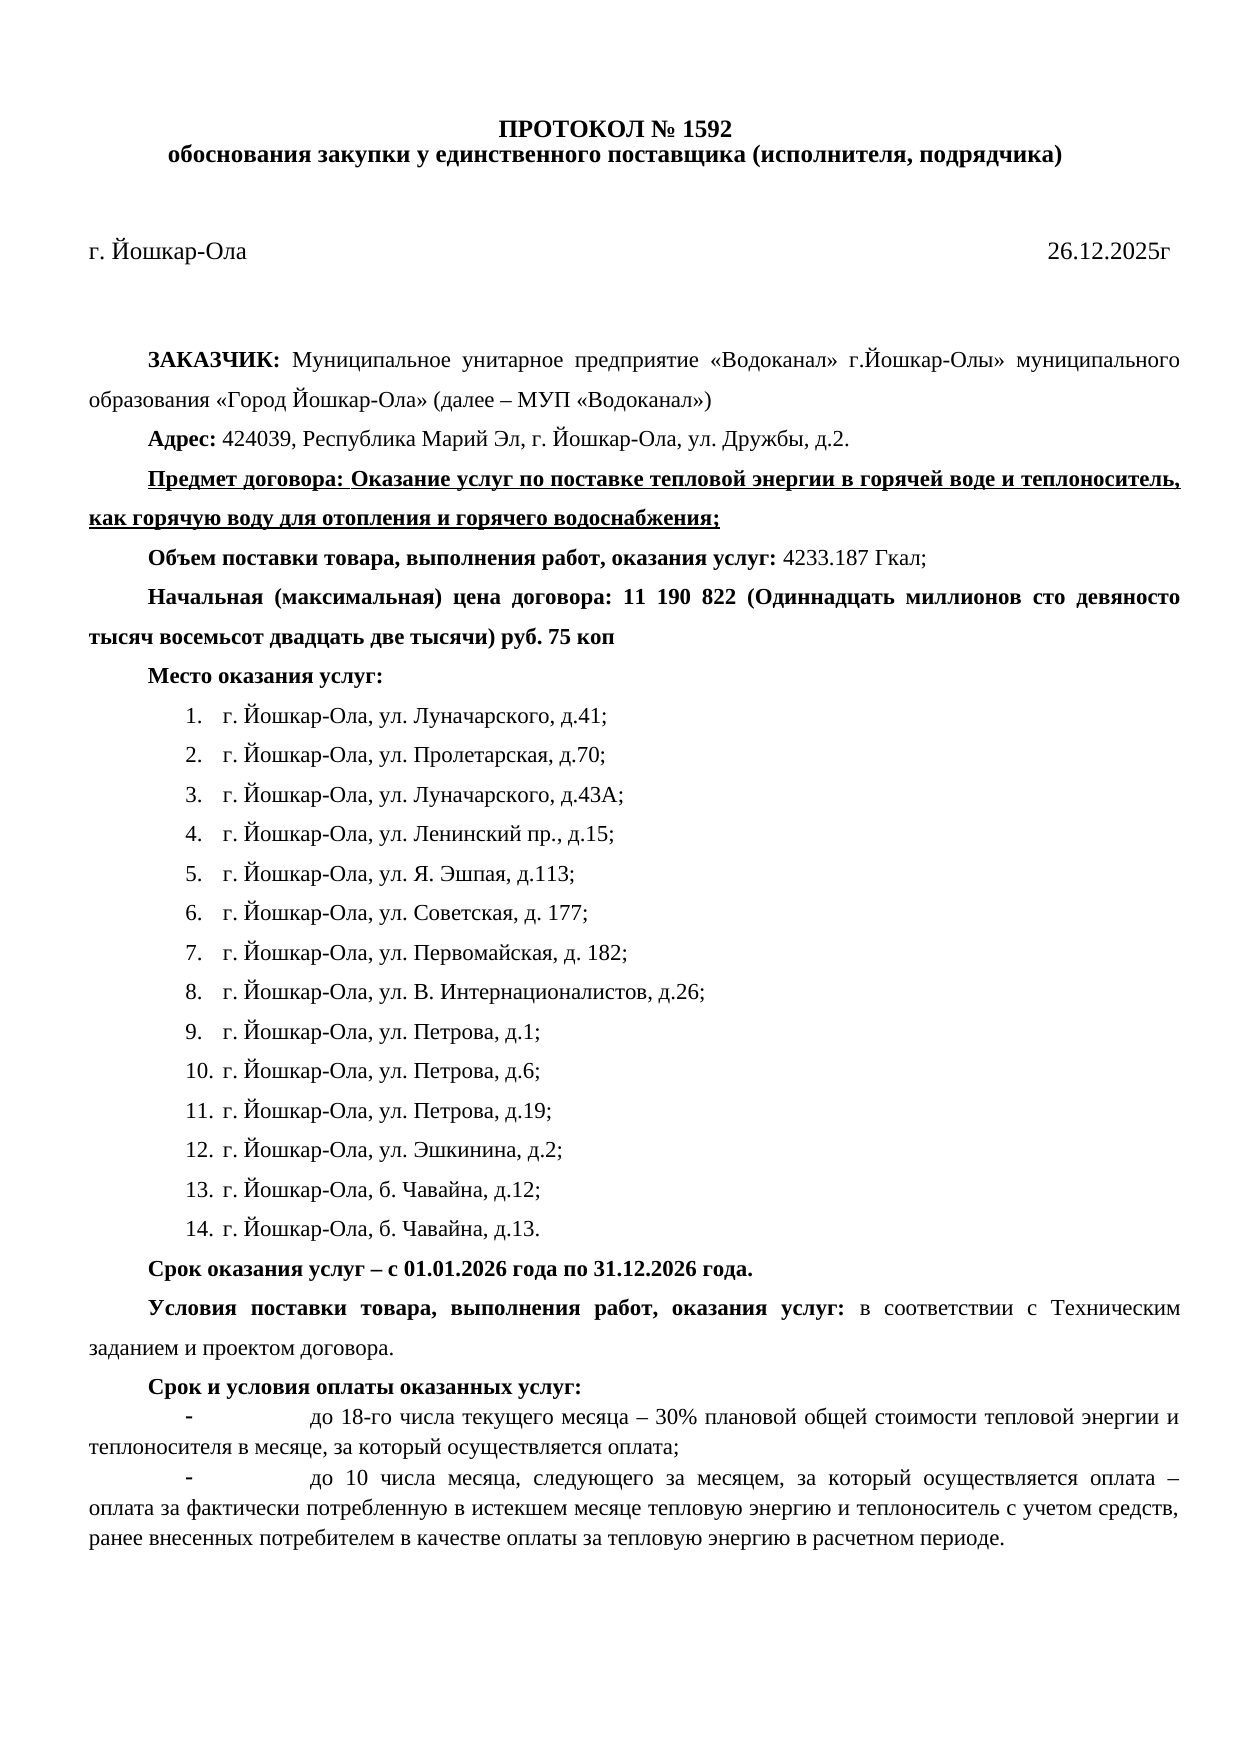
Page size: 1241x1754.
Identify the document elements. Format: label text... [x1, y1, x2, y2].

list г. Йошкар-Ола, б. Чавайна, д.13. [185, 1215, 1181, 1241]
text Условия поставки товара, выполнения работ, оказания услуг: в соответствии с Техническим заданием и проектом договора. [89, 1294, 1181, 1360]
text Адрес: 424039, Республика Марий Эл, г. Йошкар-Ола, ул. Дружбы, д.2. [89, 426, 1181, 452]
text обоснования закупки у единственного поставщика (исполнителя, подрядчика) [89, 142, 1142, 167]
list г. Йошкар-Ола, ул. Луначарского, д.41; [185, 702, 1181, 728]
list г. Йошкар-Ола, ул. Пролетарская, д.70; [185, 741, 1181, 768]
text Место оказания услуг: [89, 662, 1181, 689]
text Срок оказания услуг – с 01.01.2026 года по 31.12.2026 года. [89, 1254, 1181, 1281]
list г. Йошкар-Ола, ул. Петрова, д.19; [185, 1097, 1181, 1123]
list г. Йошкар-Ола, ул. Советская, д. 177; [185, 899, 1181, 926]
list г. Йошкар-Ола, ул. Луначарского, д.43А; [185, 781, 1181, 807]
list до 10 числа месяца, следующего за месяцем, за который осуществляется оплата – оплата за фактически потребленную в истекшем месяце тепловую энергию и теплоноситель с учетом средств, ранее внесенных потребителем в качестве оплаты за тепловую энергию в расчетном периоде. [89, 1464, 1181, 1550]
text Срок и условия оплаты оказанных услуг: [89, 1373, 1181, 1399]
text Начальная (максимальная) цена договора: 11 190 822 (Одиннадцать миллионов сто девяносто тысяч восемьсот двадцать две тысячи) руб. 75 коп [89, 583, 1181, 649]
list до 18-го числа текущего месяца – 30% плановой общей стоимости тепловой энергии и теплоносителя в месяце, за который осуществляется оплата; [89, 1403, 1181, 1460]
list г. Йошкар-Ола, ул. В. Интернационалистов, д.26; [185, 978, 1181, 1004]
list г. Йошкар-Ола, б. Чавайна, д.12; [185, 1176, 1181, 1202]
text ПРОТОКОЛ № 1592 [89, 117, 1142, 142]
list г. Йошкар-Ола, ул. Я. Эшпая, д.113; [185, 860, 1181, 886]
text г. Йошкар-Ола 26.12.2025г [89, 242, 1181, 263]
list г. Йошкар-Ола, ул. Эшкинина, д.2; [185, 1136, 1181, 1162]
list г. Йошкар-Ола, ул. Первомайская, д. 182; [185, 939, 1181, 965]
list г. Йошкар-Ола, ул. Ленинский пр., д.15; [185, 820, 1181, 847]
list г. Йошкар-Ола, ул. Петрова, д.6; [185, 1057, 1181, 1083]
text ЗАКАЗЧИК: Муниципальное унитарное предприятие «Водоканал» г.Йошкар-Олы» муниципального образования «Город Йошкар-Ола» (далее – МУП «Водоканал») [89, 347, 1181, 412]
text Предмет договора: Оказание услуг по поставке тепловой энергии в горячей воде и теплоноситель, как горячую воду для отопления и горячего водоснабжения; [89, 465, 1181, 531]
text Объем поставки товара, выполнения работ, оказания услуг: 4233.187 Гкал; [89, 544, 1181, 570]
list г. Йошкар-Ола, ул. Петрова, д.1; [185, 1018, 1181, 1044]
